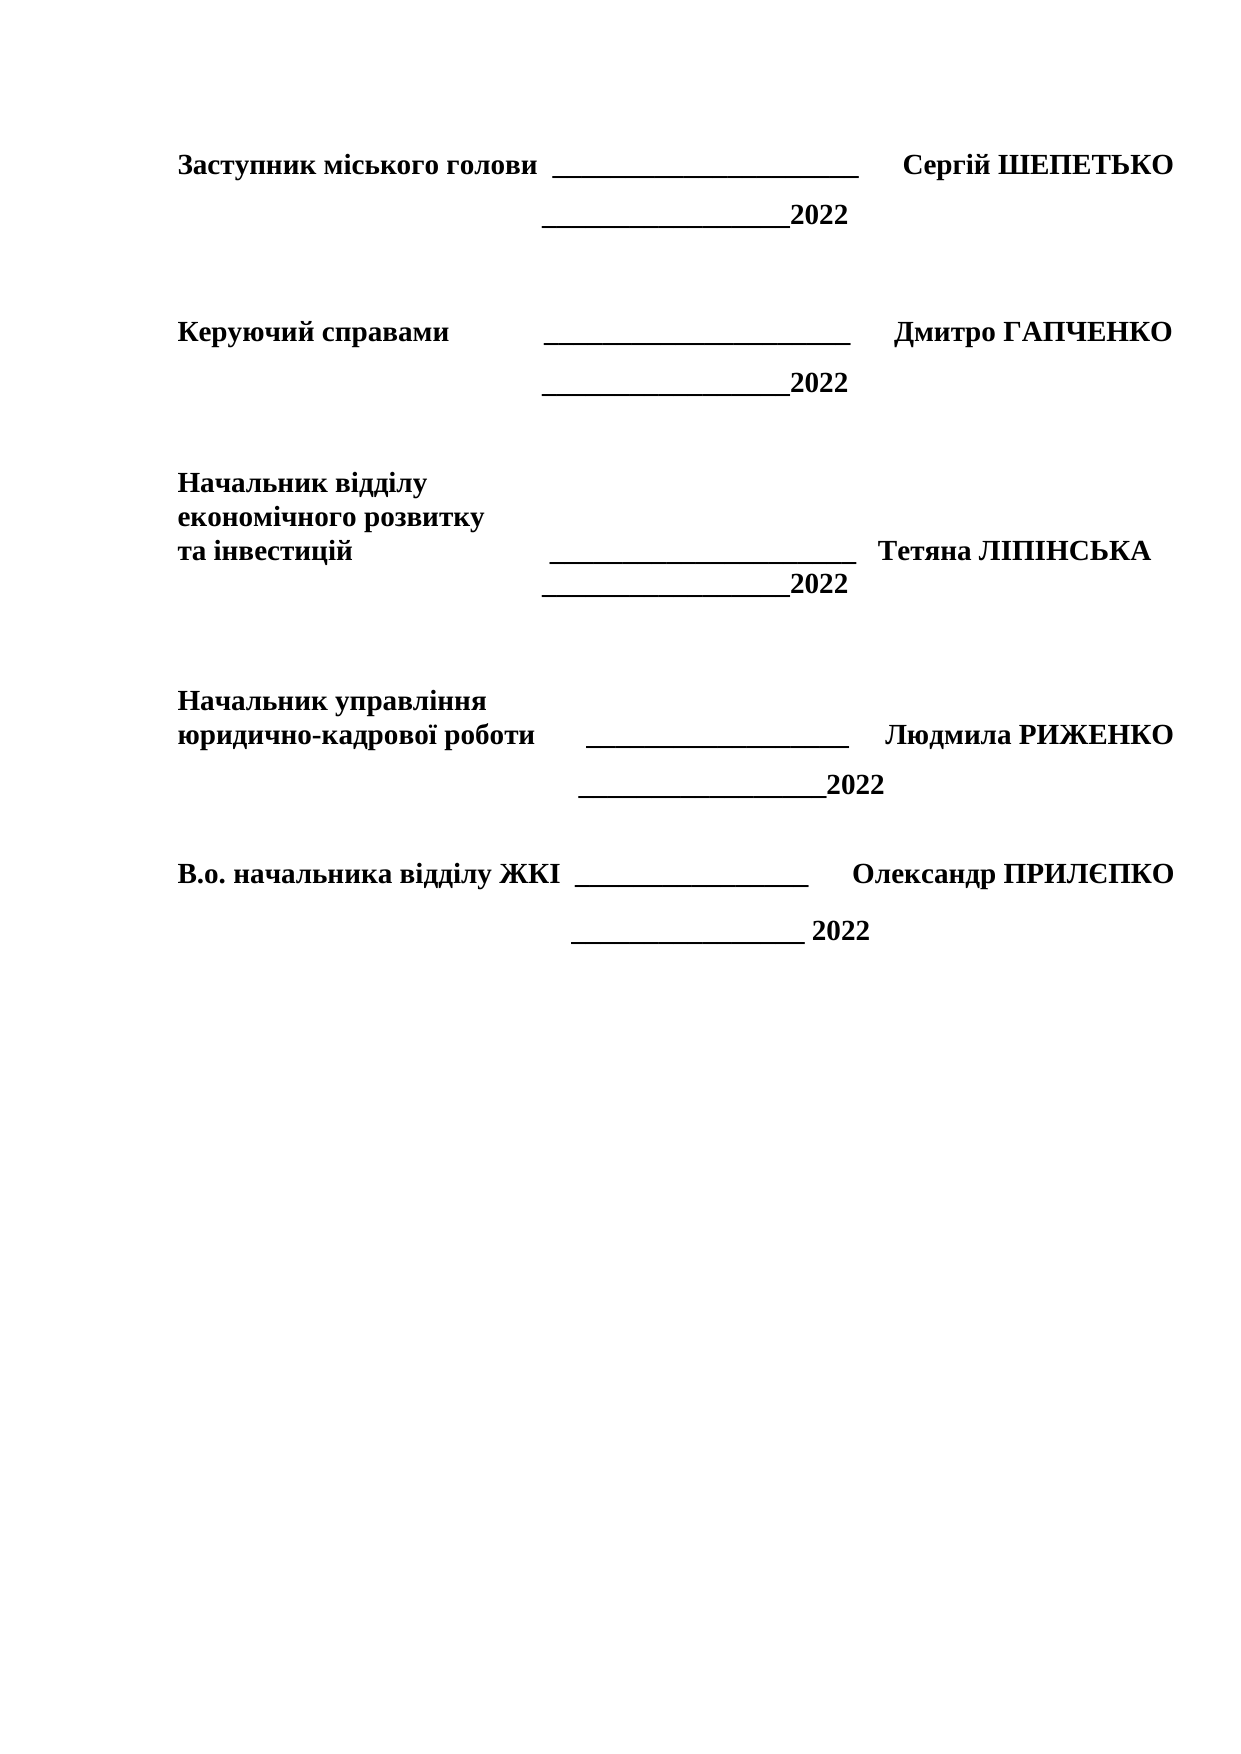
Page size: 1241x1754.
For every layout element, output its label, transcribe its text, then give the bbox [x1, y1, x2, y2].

subtitle В.о. начальника відділу ЖКІ ________________ Олександр ПРИЛЄПКО [177, 856, 1181, 889]
title та інвестицій _____________________ Тетяна ЛІПІНСЬКА [177, 533, 1181, 566]
title Заступник міського голови _____________________ Сергій ШЕПЕТЬКО [177, 147, 1181, 180]
title _________________2022 [177, 767, 1181, 801]
title Керуючий справами _____________________ Дмитро ГАПЧЕНКО [177, 314, 1181, 348]
title _________________2022 [177, 197, 1181, 231]
title _________________2022 [177, 566, 1181, 600]
title Начальник управління [177, 683, 1181, 717]
title юридично-кадрової роботи __________________ Людмила РИЖЕНКО [177, 717, 1181, 751]
text ________________ 2022 [177, 913, 1181, 946]
title економічного розвитку [177, 499, 1181, 533]
title Начальник відділу [177, 466, 1181, 499]
title _________________2022 [177, 365, 1181, 398]
